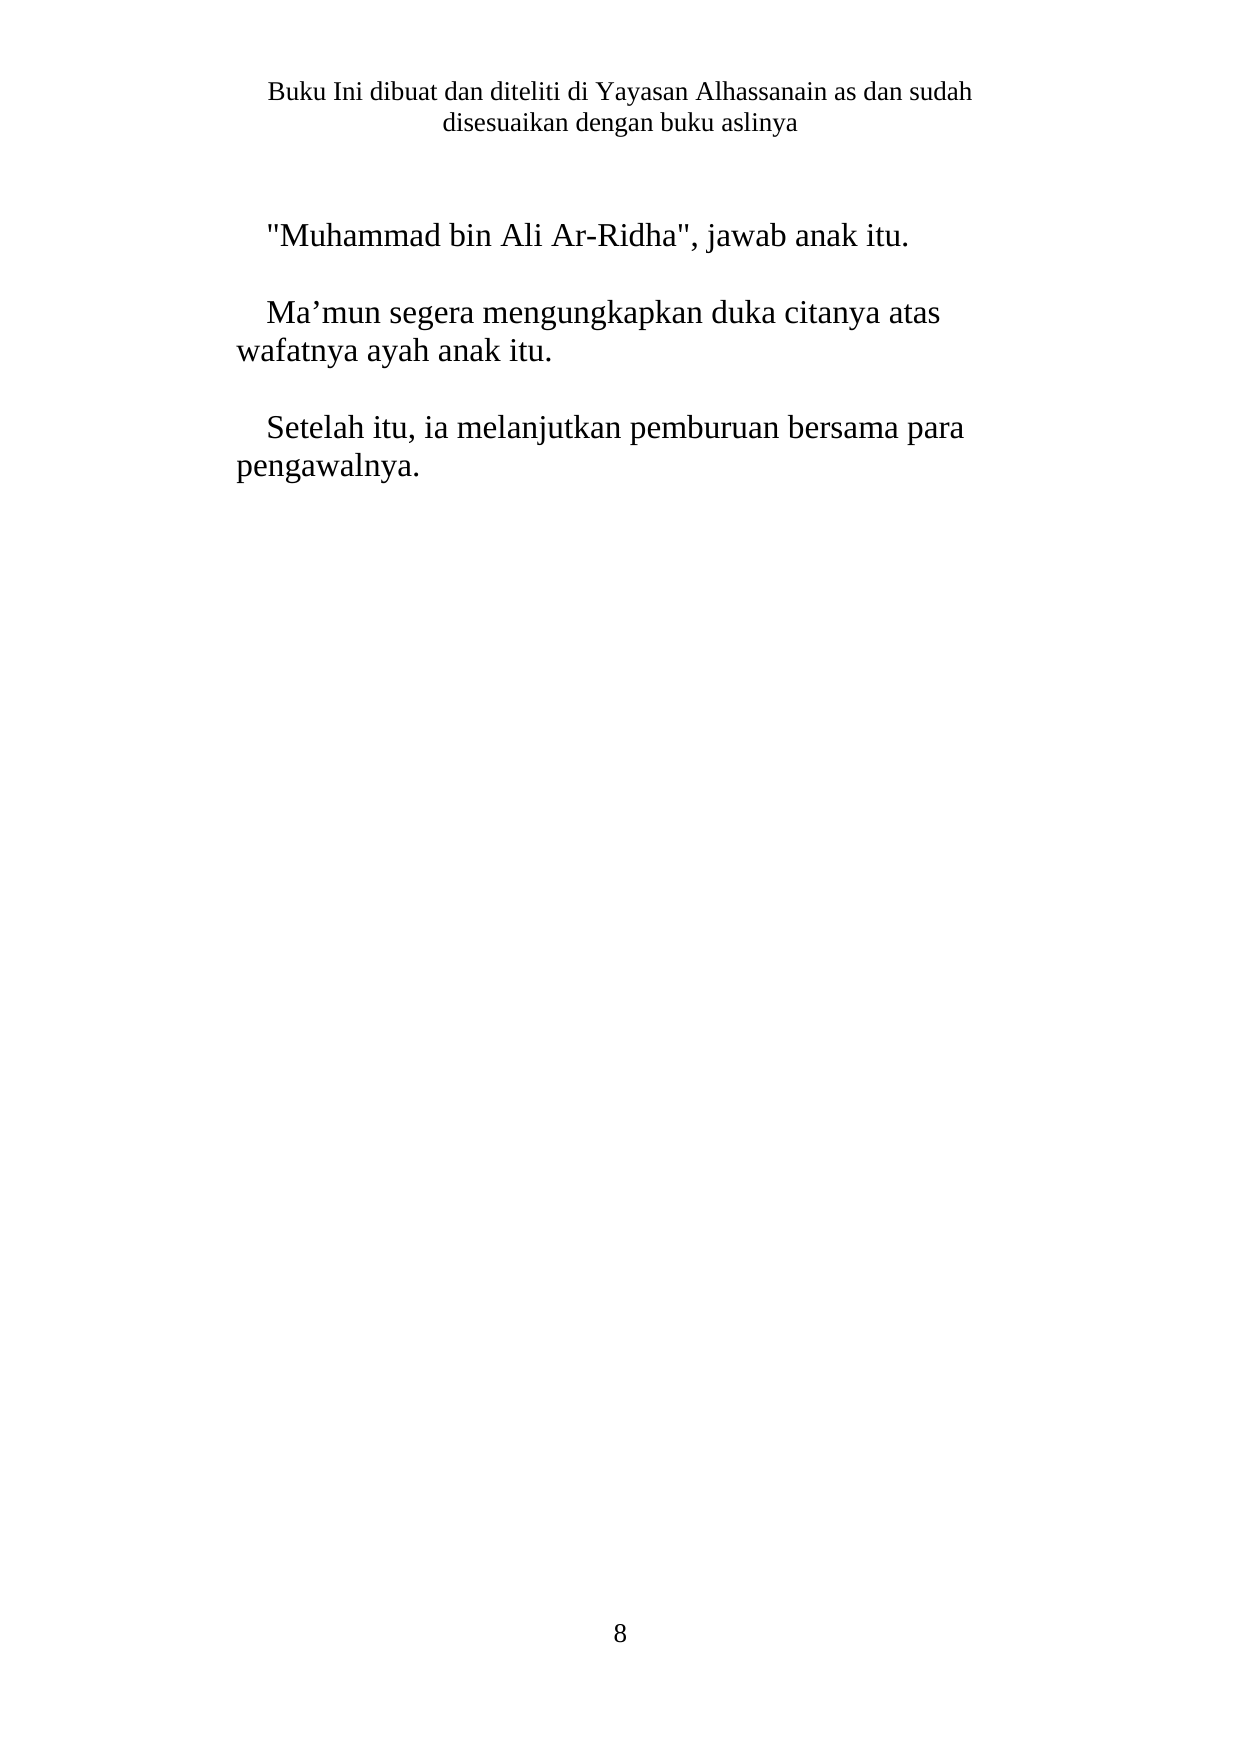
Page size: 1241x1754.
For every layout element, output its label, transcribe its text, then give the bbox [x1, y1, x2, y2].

text "Muhammad bin Ali Ar-Ridha", jawab anak itu. [236, 216, 1004, 254]
text Setelah itu, ia melanjutkan pemburuan bersama para pengawalnya. [236, 407, 1004, 484]
text Ma’mun segera mengungkapkan duka citanya atas wafatnya ayah anak itu. [236, 292, 1004, 369]
